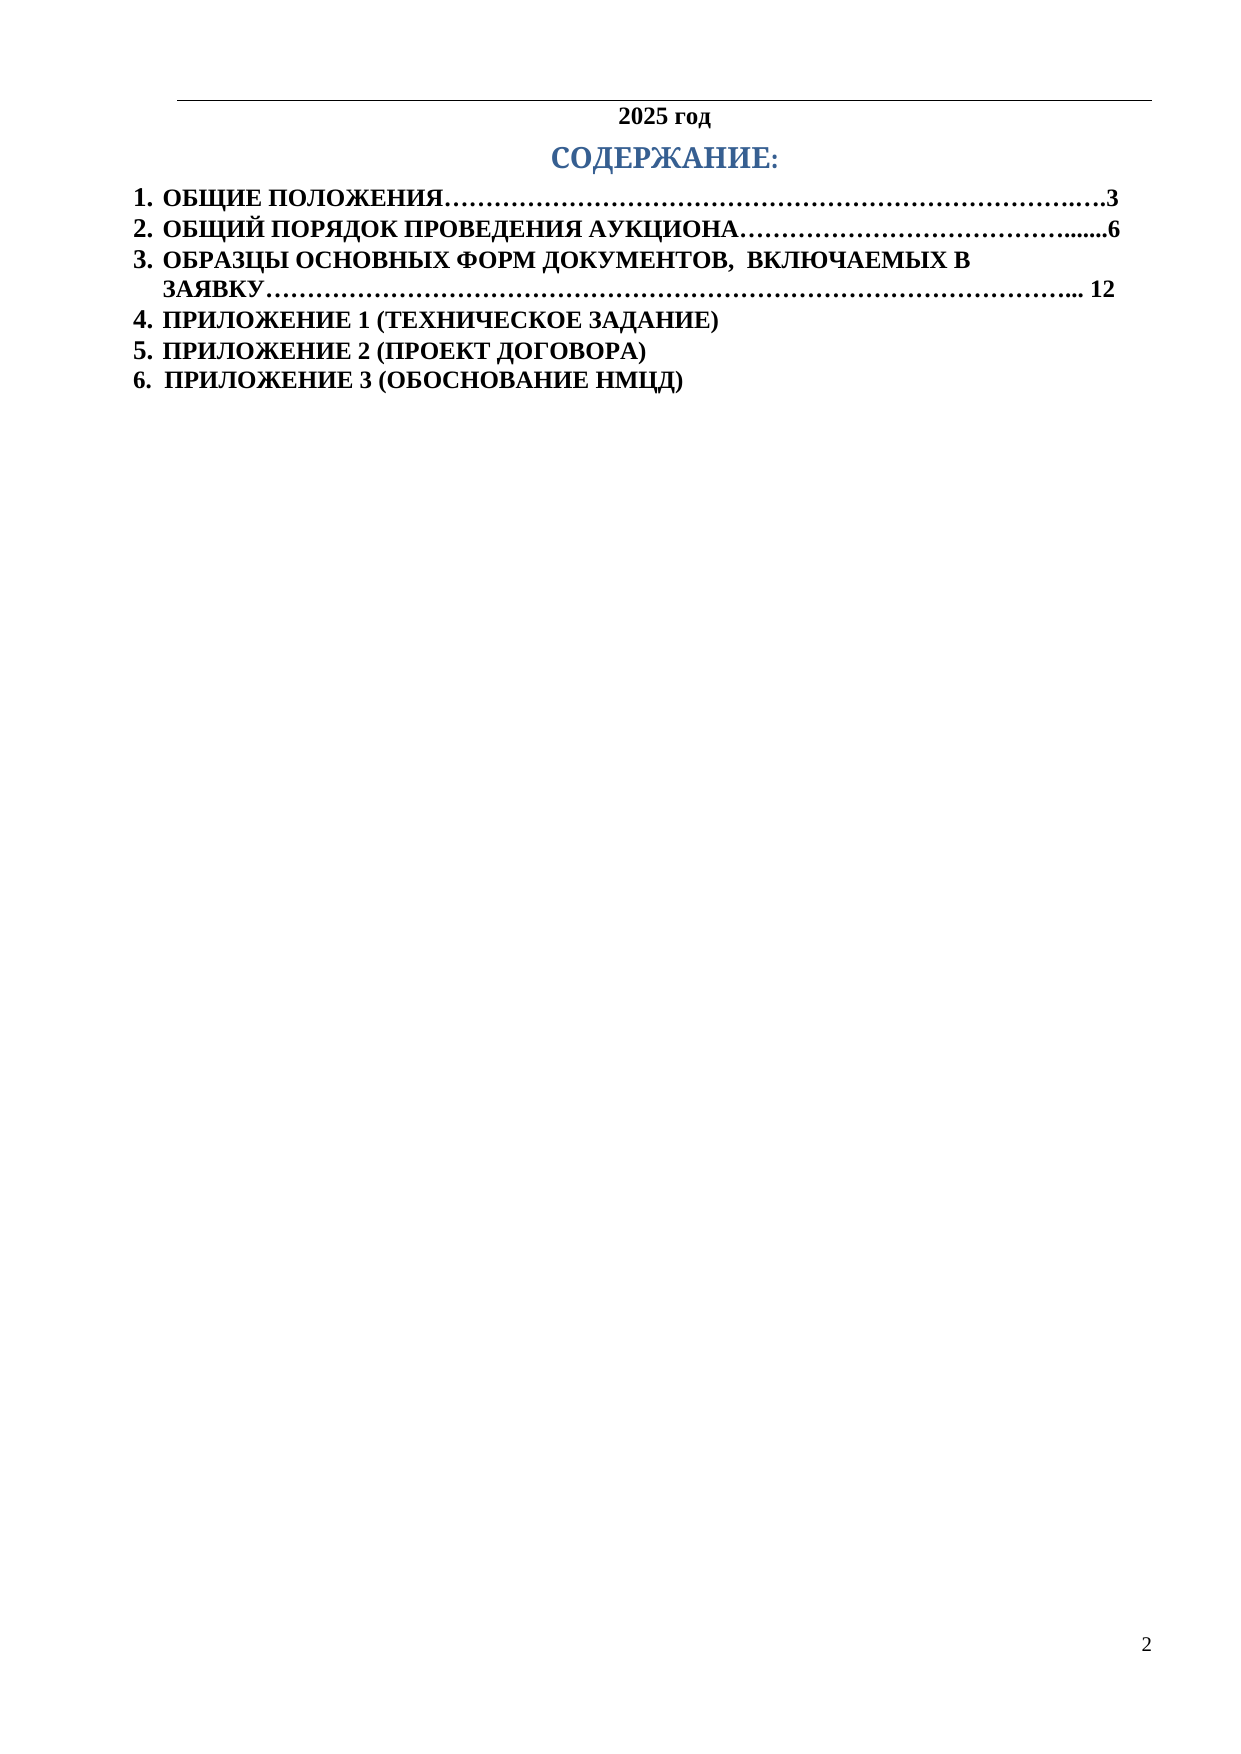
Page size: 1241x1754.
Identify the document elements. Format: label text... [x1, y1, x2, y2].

subtitle СОДЕРЖАНИЕ: [177, 142, 1152, 176]
text ПРИЛОЖЕНИЕ 1 (ТЕХНИЧЕСКОЕ ЗАДАНИЕ) [133, 303, 1122, 334]
text 6. ПРИЛОЖЕНИЕ 3 (ОБОСНОВАНИЕ НМЦД) [133, 365, 1152, 394]
text ОБЩИЕ ПОЛОЖЕНИЯ………………………………………………………………….….3 [133, 181, 1122, 212]
text ПРИЛОЖЕНИЕ 2 (Проект договора) [133, 334, 1122, 365]
list ОБЩИЙ ПОРЯДОК ПРОВЕДЕНИЯ АУКЦИОНА………………………………….......6 [133, 212, 1152, 243]
text 2025 год [177, 101, 1152, 130]
text ОБРАЗЦЫ ОСНОВНЫХ ФОРМ ДОКУМЕНТОВ, ВКЛЮЧАЕМЫХ В заявку……………………………………………………………………………………... 12 [133, 243, 1122, 303]
